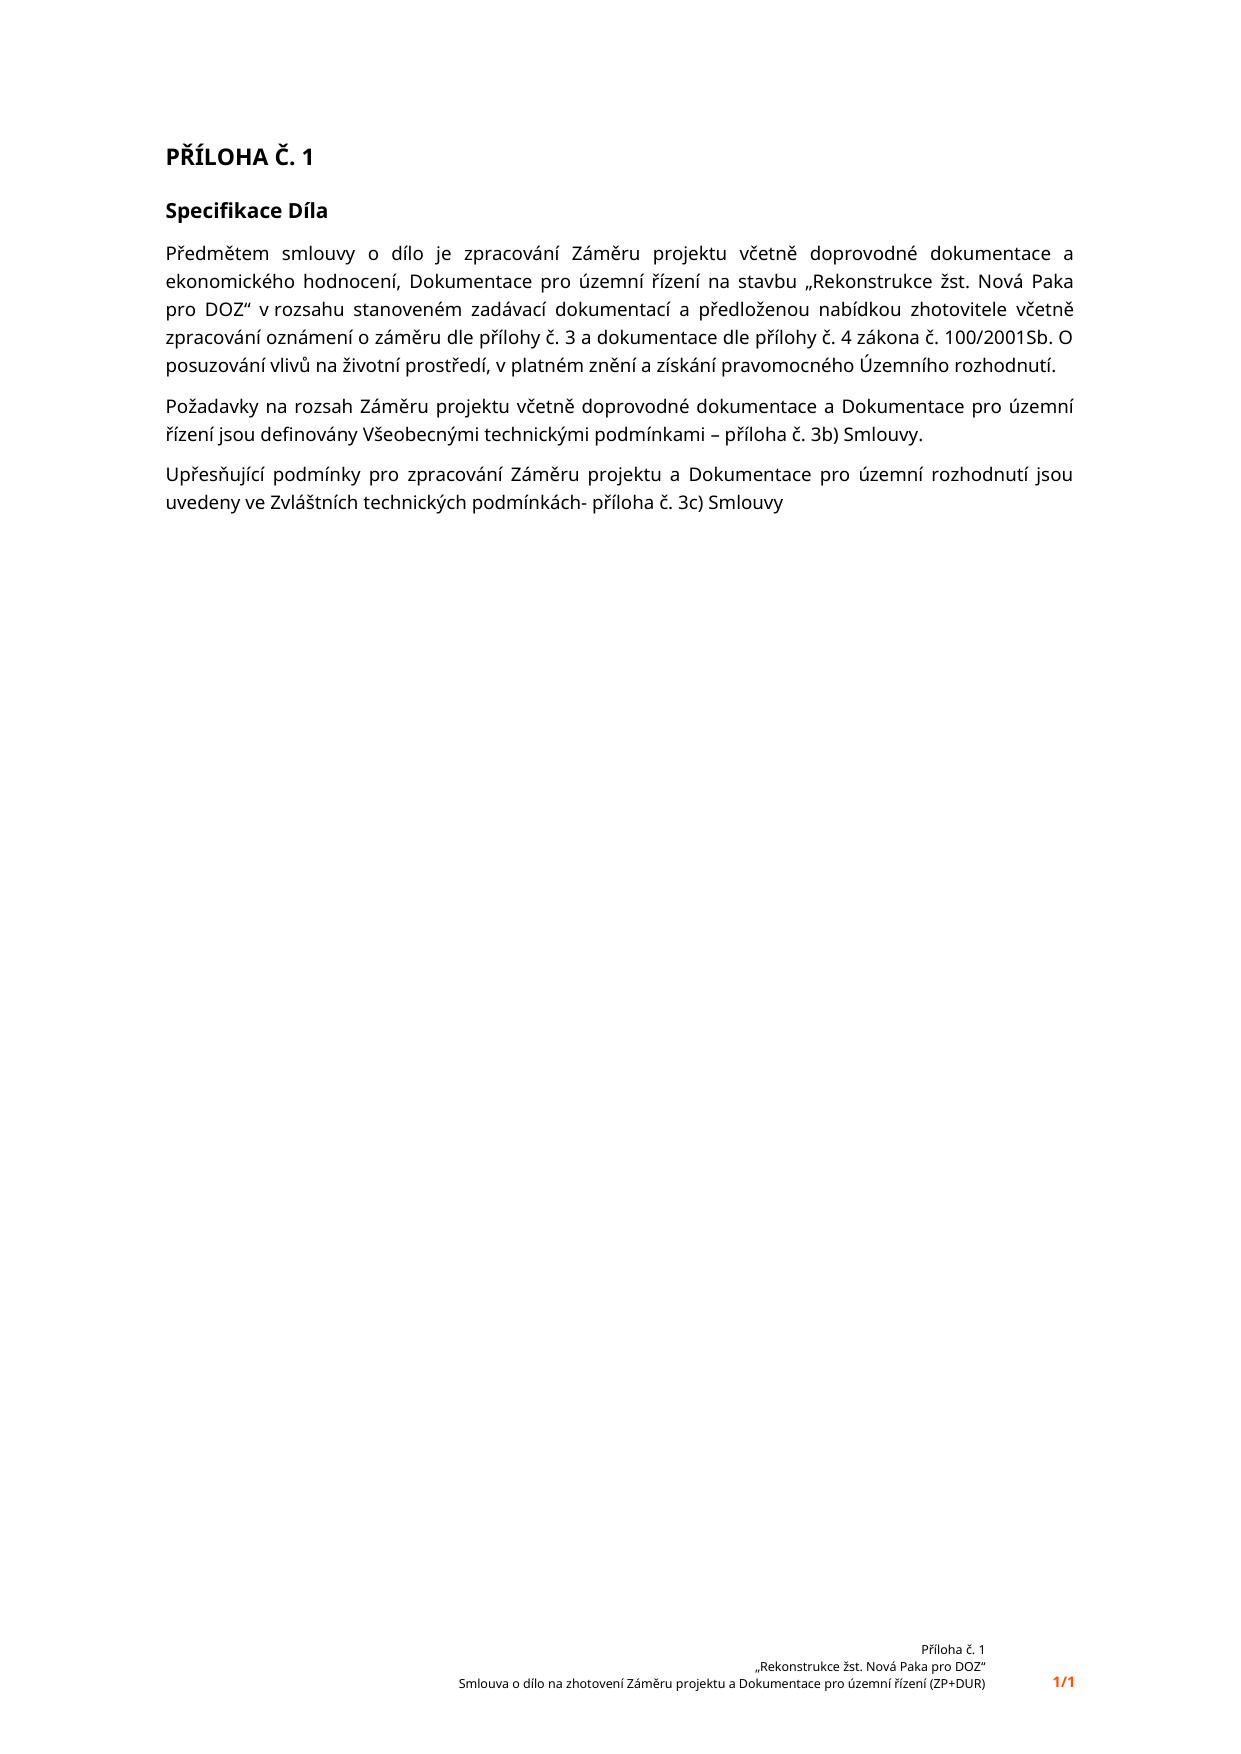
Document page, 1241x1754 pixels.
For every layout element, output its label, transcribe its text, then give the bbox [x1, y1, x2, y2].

text Upřesňující podmínky pro zpracování Záměru projektu a Dokumentace pro územní rozhodnutí jsou uvedeny ve Zvláštních technických podmínkách- příloha č. 3c) Smlouvy [165, 461, 1075, 515]
text Specifikace Díla [165, 197, 1075, 225]
text Požadavky na rozsah Záměru projektu včetně doprovodné dokumentace a Dokumentace pro územní řízení jsou definovány Všeobecnými technickými podmínkami – příloha č. 3b) Smlouvy. [165, 393, 1075, 446]
text Předmětem smlouvy o dílo je zpracování Záměru projektu včetně doprovodné dokumentace a ekonomického hodnocení, Dokumentace pro územní řízení na stavbu „Rekonstrukce žst. Nová Paka pro DOZ“ v rozsahu stanoveném zadávací dokumentací a předloženou nabídkou zhotovitele včetně zpracování oznámení o záměru dle přílohy č. 3 a dokumentace dle přílohy č. 4 zákona č. 100/2001Sb. O posuzování vlivů na životní prostředí, v platném znění a získání pravomocného Územního rozhodnutí. [165, 240, 1075, 378]
text Příloha č. 1 [165, 141, 1075, 173]
